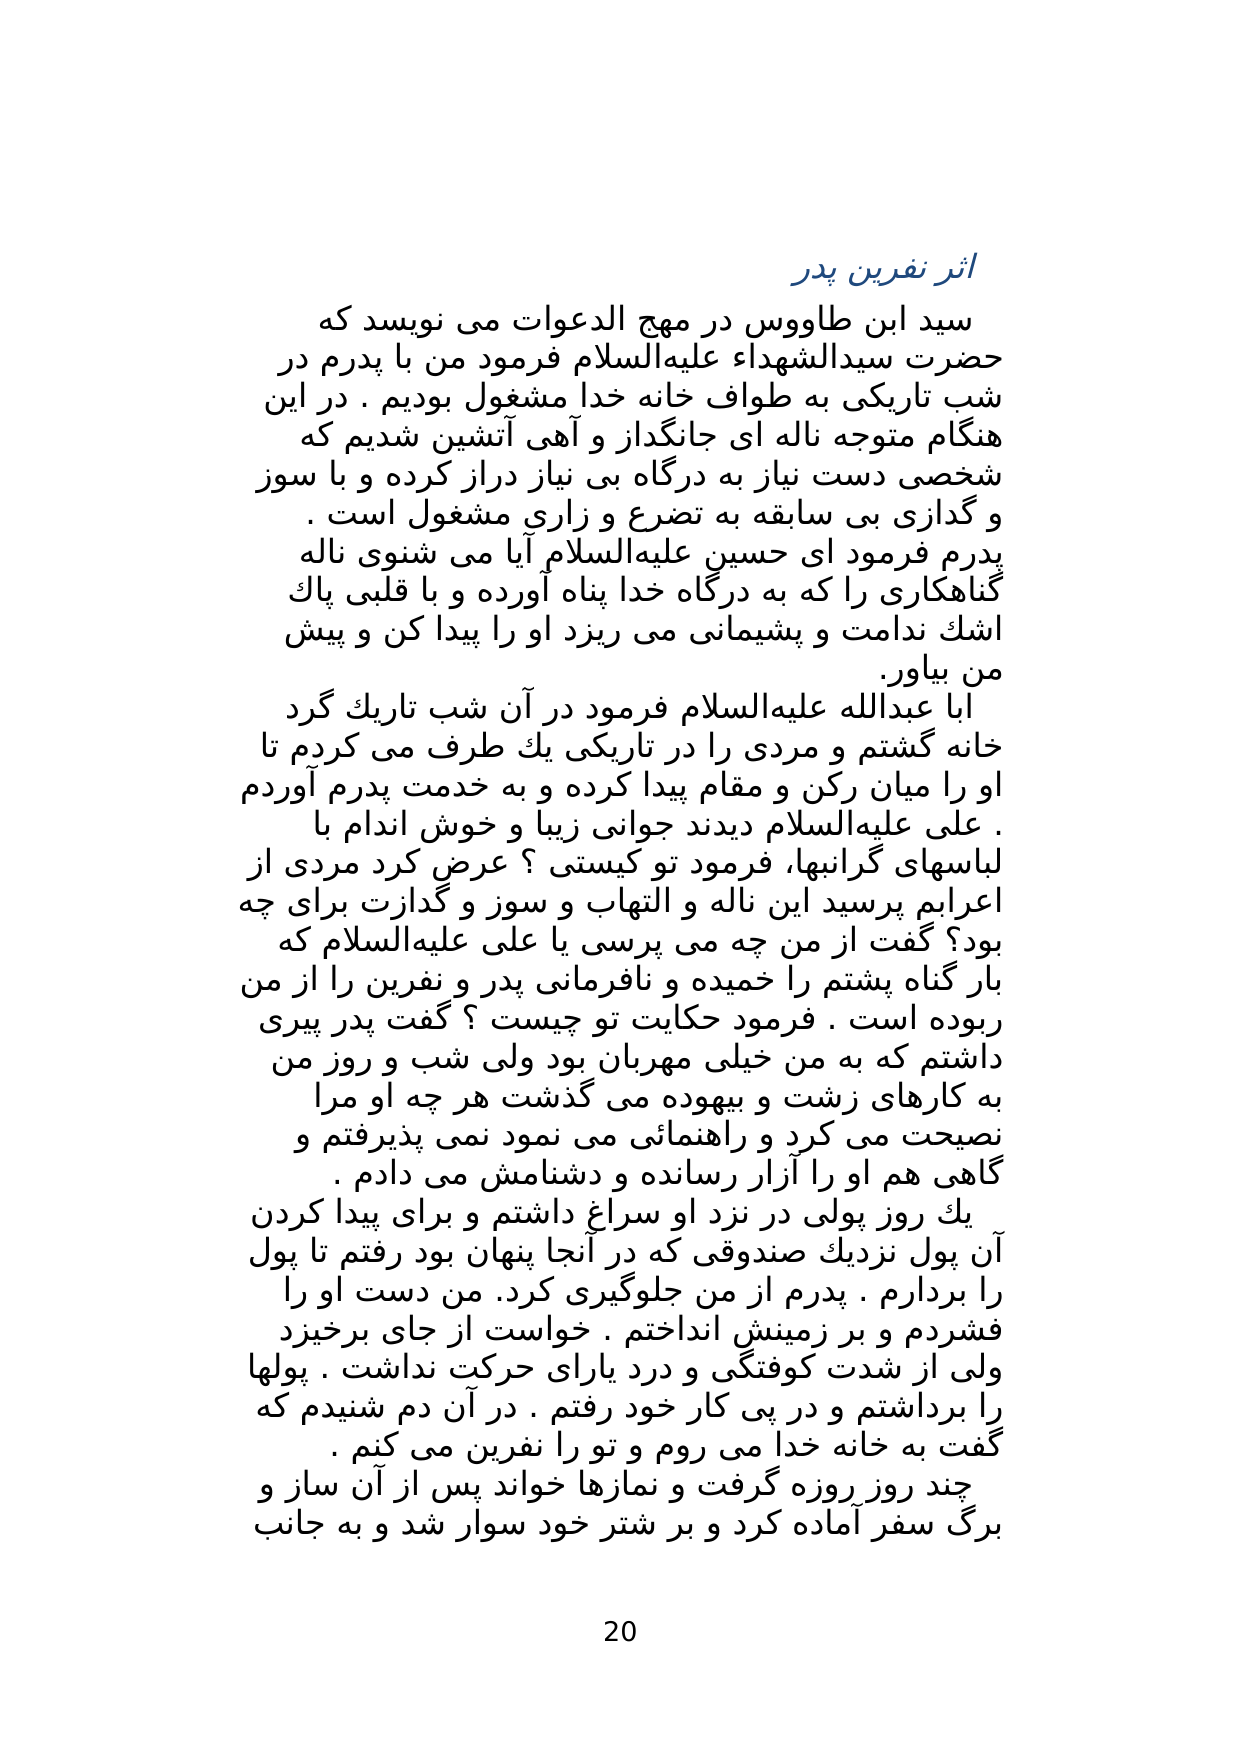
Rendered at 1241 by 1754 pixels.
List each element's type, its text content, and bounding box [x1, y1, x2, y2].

text يك روز پولى در نزد او سراغ داشتم و براى پيدا كردن آن پول نزديك صندوقى كه در آنجا پنهان بود رفتم تا پول را بردارم . پدرم از من جلوگيرى كرد. من دست او را فشردم و بر زمينش انداختم . خواست از جاى برخيزد ولى از شدت كوفتگى و درد ياراى حركت نداشت . پولها را برداشتم و در پى كار خود رفتم . در آن دم شنيدم كه گفت به خانه خدا مى روم و تو را نفرين مى كنم . [236, 1193, 1004, 1464]
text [236, 1464, 1004, 1542]
text سيد ابن طاووس در مهج الدعوات مى نويسد كه حضرت سيدالشهداء عليه‌السلام فرمود من با پدرم در شب تاريكى به طواف خانه خدا مشغول بوديم . در اين هنگام متوجه ناله اى جانگداز و آهى آتشين شديم كه شخصى دست نياز به درگاه بى نياز دراز كرده و با سوز و گدازى بى سابقه به تضرع و زارى مشغول است . پدرم فرمود اى حسين عليه‌السلام آيا مى شنوى ناله گناهكارى را كه به درگاه خدا پناه آورده و با قلبى پاك اشك ندامت و پشيمانى مى ريزد او را پيدا كن و پيش من بياور. [236, 299, 1004, 687]
subtitle اثر نفرين پدر [236, 248, 1004, 286]
text ابا عبدالله عليه‌السلام فرمود در آن شب تاريك گرد خانه گشتم و مردی را در تاريكى يك طرف مى كردم تا او را ميان ركن و مقام پيدا كرده و به خدمت پدرم آوردم . على عليه‌السلام ديدند جوانى زيبا و خوش اندام با لباسهاى گرانبها، فرمود تو كيستى ؟ عرض كرد مردى از اعرابم پرسيد اين ناله و التهاب و سوز و گدازت براى چه بود؟ گفت از من چه مى پرسى يا على عليه‌السلام كه بار گناه پشتم را خميده و نافرمانى پدر و نفرين را از من ربوده است . فرمود حكايت تو چيست ؟ گفت پدر پيرى داشتم كه به من خيلى مهربان بود ولى شب و روز من به كارهاى زشت و بيهوده مى گذشت هر چه او مرا نصيحت مى كرد و راهنمائى مى نمود نمى پذيرفتم و گاهى هم او را آزار رسانده و دشنامش مى دادم . [236, 687, 1004, 1193]
